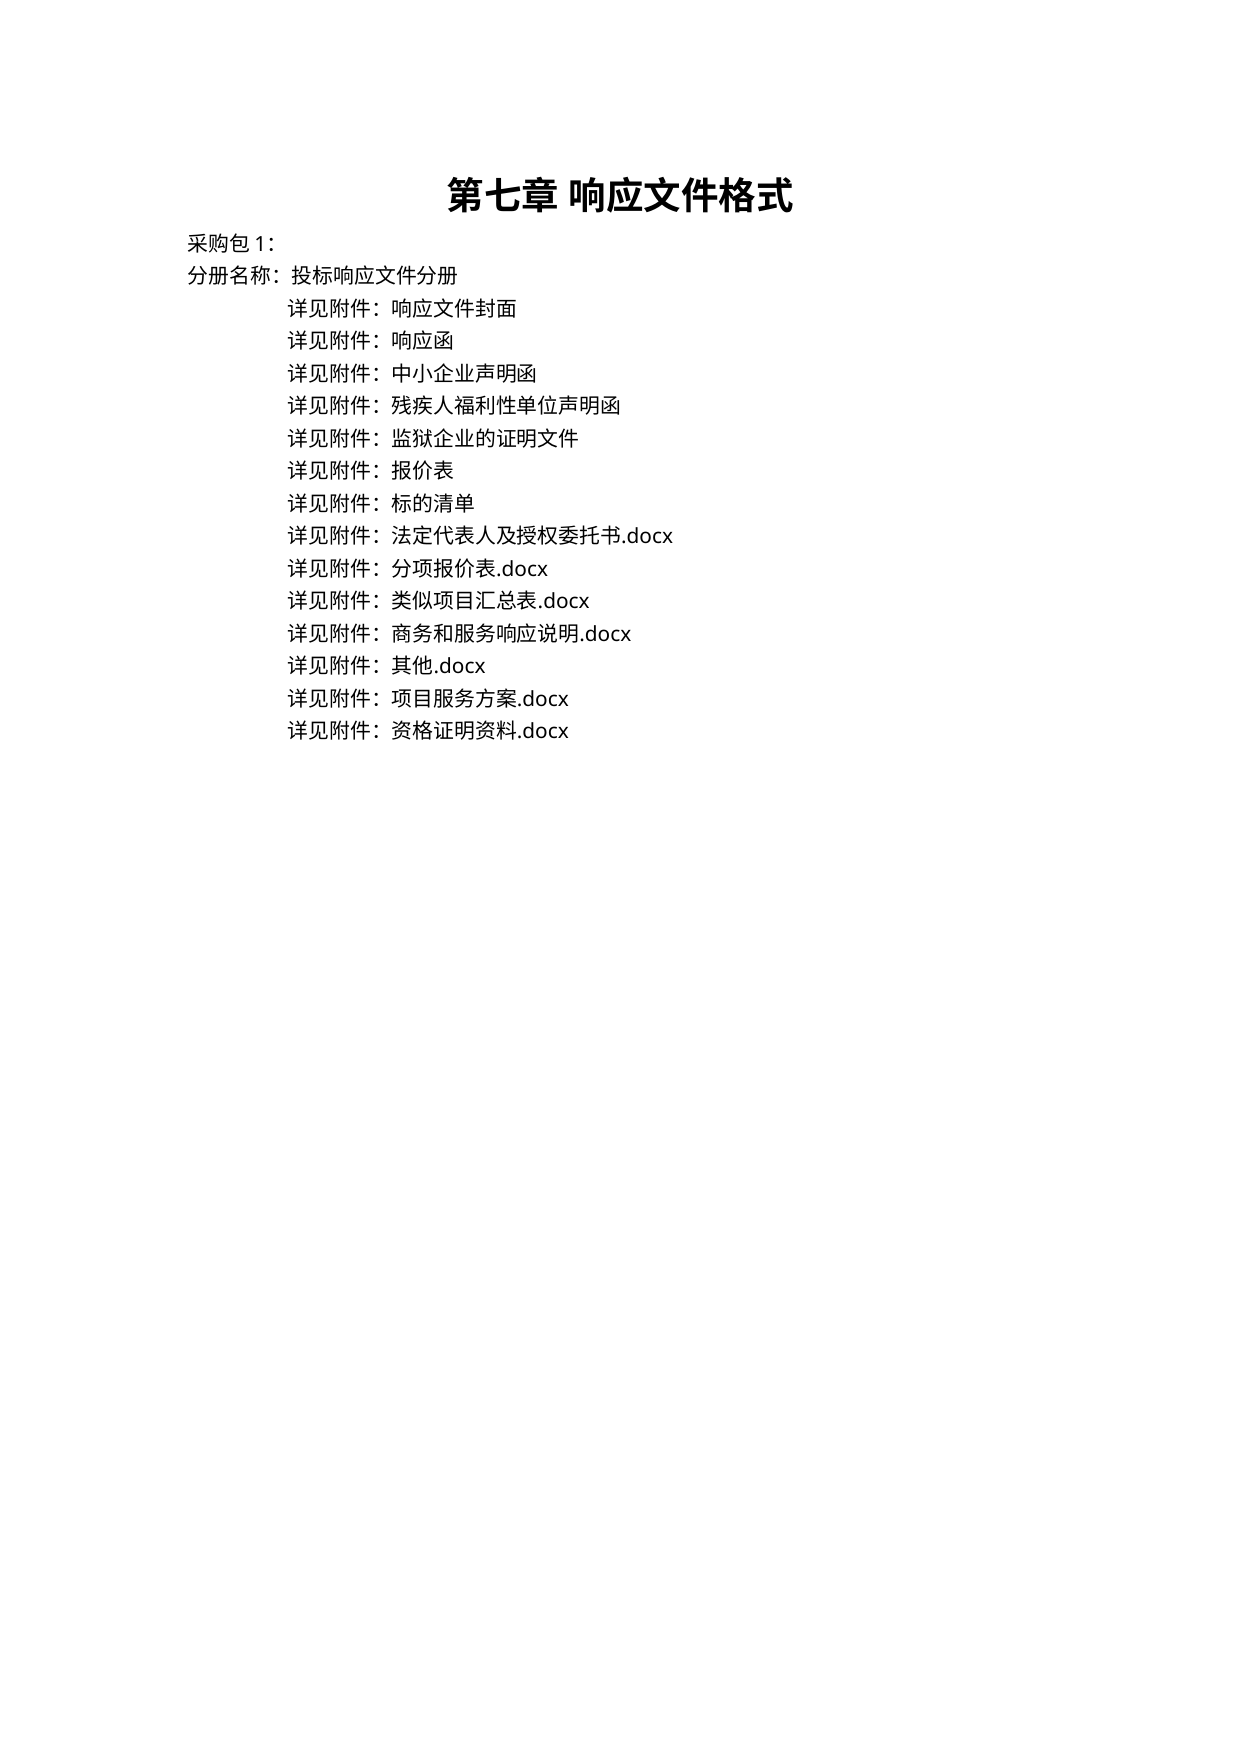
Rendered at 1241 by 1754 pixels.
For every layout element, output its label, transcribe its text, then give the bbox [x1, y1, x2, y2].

text 采购包1： [187, 227, 1053, 259]
text 详见附件：法定代表人及授权委托书.docx [187, 519, 1053, 552]
text 详见附件：响应文件封面 [187, 292, 1053, 324]
text 详见附件：标的清单 [187, 487, 1053, 519]
text 详见附件：报价表 [187, 454, 1053, 487]
text 详见附件：中小企业声明函 [187, 357, 1053, 389]
text 详见附件：其他.docx [187, 649, 1053, 682]
text 详见附件：商务和服务响应说明.docx [187, 617, 1053, 649]
text 详见附件：分项报价表.docx [187, 552, 1053, 584]
text 详见附件：资格证明资料.docx [187, 714, 1053, 747]
text 详见附件：监狱企业的证明文件 [187, 422, 1053, 454]
text 分册名称：投标响应文件分册 [187, 259, 1053, 292]
text 详见附件：残疾人福利性单位声明函 [187, 389, 1053, 422]
text 详见附件：项目服务方案.docx [187, 682, 1053, 714]
text 详见附件：类似项目汇总表.docx [187, 584, 1053, 617]
text 详见附件：响应函 [187, 324, 1053, 357]
text 第七章 响应文件格式 [187, 162, 1053, 227]
